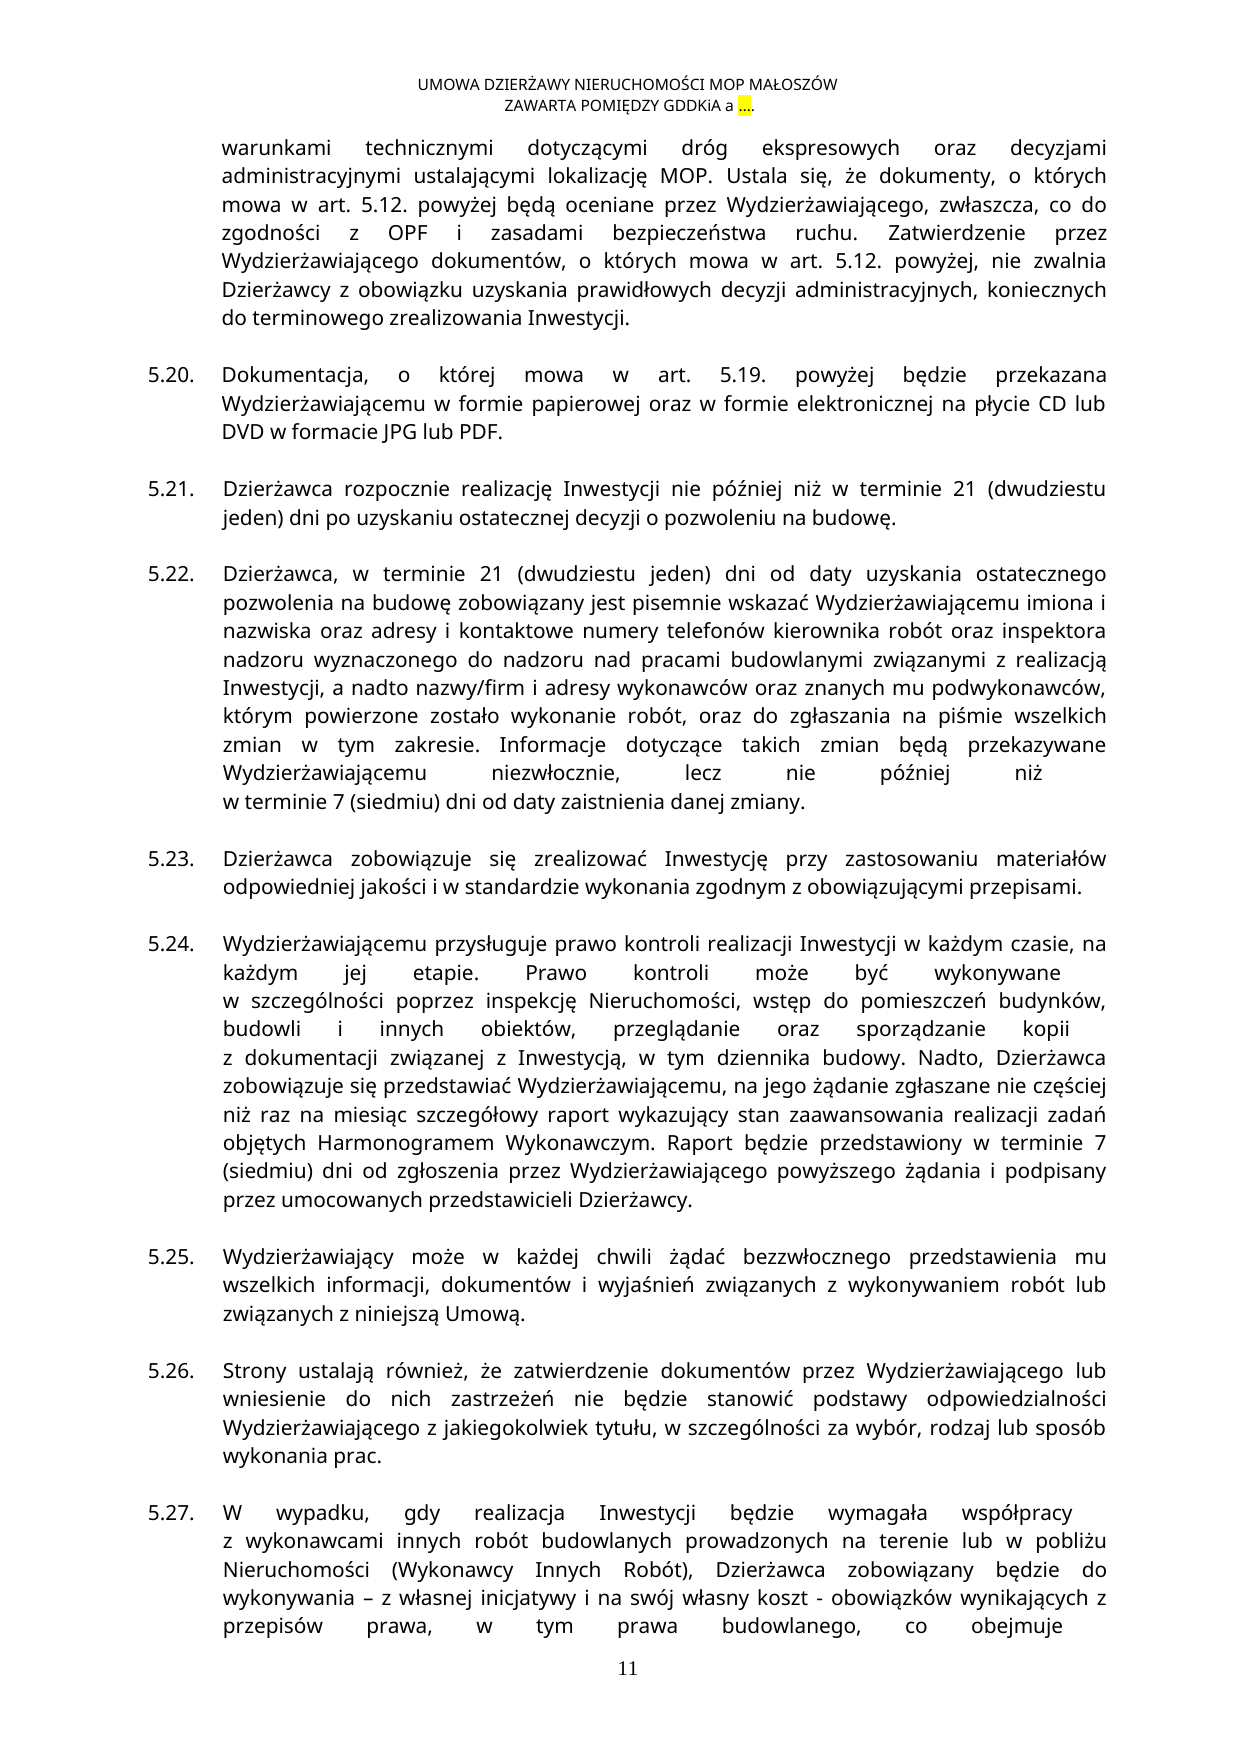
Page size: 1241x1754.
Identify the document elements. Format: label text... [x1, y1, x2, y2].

list Wydzierżawiającemu przysługuje prawo kontroli realizacji Inwestycji w każdym czasie, na każdym jej etapie. Prawo kontroli może być wykonywane w szczególności poprzez inspekcję Nieruchomości, wstęp do pomieszczeń budynków, budowli i innych obiektów, przeglądanie oraz sporządzanie kopii z dokumentacji związanej z Inwestycją, w tym dziennika budowy. Nadto, Dzierżawca zobowiązuje się przedstawiać Wydzierżawiającemu, na jego żądanie zgłaszane nie częściej niż raz na miesiąc szczegółowy raport wykazujący stan zaawansowania realizacji zadań objętych Harmonogramem Wykonawczym. Raport będzie przedstawiony w terminie 7 (siedmiu) dni od zgłoszenia przez Wydzierżawiającego powyższego żądania i podpisany przez umocowanych przedstawicieli Dzierżawcy. [148, 929, 1107, 1213]
list Dzierżawca, w terminie 21 (dwudziestu jeden) dni od daty uzyskania ostatecznego pozwolenia na budowę zobowiązany jest pisemnie wskazać Wydzierżawiającemu imiona i nazwiska oraz adresy i kontaktowe numery telefonów kierownika robót oraz inspektora nadzoru wyznaczonego do nadzoru nad pracami budowlanymi związanymi z realizacją Inwestycji, a nadto nazwy/firm i adresy wykonawców oraz znanych mu podwykonawców, którym powierzone zostało wykonanie robót, oraz do zgłaszania na piśmie wszelkich zmian w tym zakresie. Informacje dotyczące takich zmian będą przekazywane Wydzierżawiającemu niezwłocznie, lecz nie później niż w terminie 7 (siedmiu) dni od daty zaistnienia danej zmiany. [148, 559, 1107, 815]
list Strony ustalają również, że zatwierdzenie dokumentów przez Wydzierżawiającego lub wniesienie do nich zastrzeżeń nie będzie stanowić podstawy odpowiedzialności Wydzierżawiającego z jakiegokolwiek tytułu, w szczególności za wybór, rodzaj lub sposób wykonania prac. [148, 1356, 1107, 1469]
list Dokumentacja, o której mowa w art. 5.19. powyżej będzie przekazana Wydzierżawiającemu w formie papierowej oraz w formie elektronicznej na płycie CD lub DVD w formacie JPG lub PDF. [148, 360, 1107, 446]
list Dzierżawca zobowiązuje się zrealizować Inwestycję przy zastosowaniu materiałów odpowiedniej jakości i w standardzie wykonania zgodnym z obowiązującymi przepisami. [148, 844, 1107, 901]
list Wydzierżawiający może w każdej chwili żądać bezzwłocznego przedstawienia mu wszelkich informacji, dokumentów i wyjaśnień związanych z wykonywaniem robót lub związanych z niniejszą Umową. [148, 1242, 1107, 1327]
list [148, 133, 1107, 332]
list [148, 1498, 1107, 1640]
list Dzierżawca rozpocznie realizację Inwestycji nie później niż w terminie 21 (dwudziestu jeden) dni po uzyskaniu ostatecznej decyzji o pozwoleniu na budowę. [148, 474, 1107, 531]
